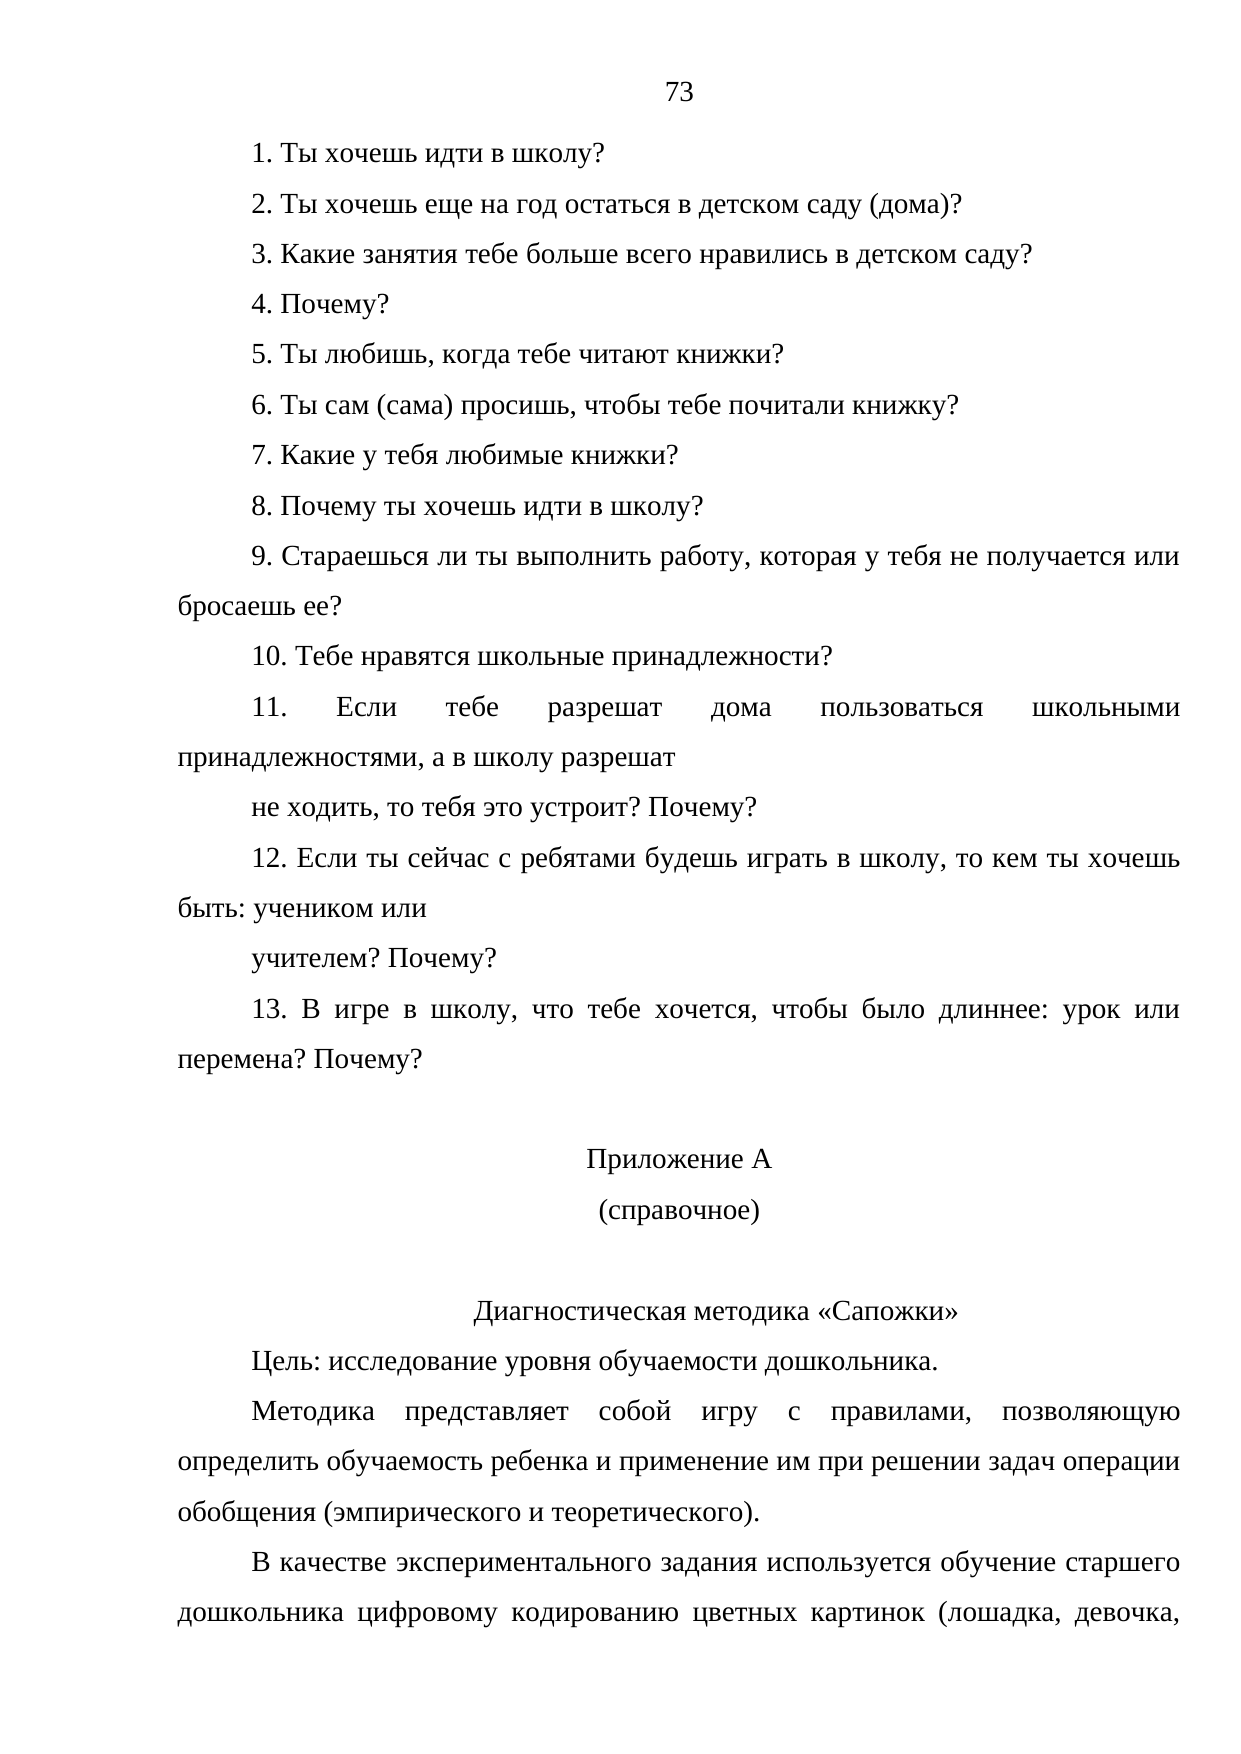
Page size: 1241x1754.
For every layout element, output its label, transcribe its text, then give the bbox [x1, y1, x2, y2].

text 5. Ты любишь, когда тебе читают книжки? [177, 337, 1181, 370]
text 10. Тебе нравятся школьные принадлежности? [177, 638, 1181, 672]
text 12. Если ты сейчас с ребятами будешь играть в школу, то кем ты хочешь быть: учеником или [177, 840, 1181, 924]
text 11. Если тебе разрешат дома пользоваться школьными принадлежностями, а в школу разрешат [177, 689, 1181, 773]
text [177, 1544, 1181, 1628]
text не ходить, то тебя это устроит? Почему? [177, 789, 1181, 823]
text 13. В игре в школу, что тебе хочется, чтобы было длиннее: урок или перемена? Почему? [177, 991, 1181, 1074]
text Приложение А [177, 1142, 1181, 1175]
text Методика представляет собой игру с правилами, позволяющую определить обучаемость ребенка и применение им при решении задач операции обобщения (эмпирического и теоретического). [177, 1393, 1181, 1527]
text 1. Ты хочешь идти в школу? [177, 135, 1181, 169]
text 6. Ты сам (сама) просишь, чтобы тебе почитали книжку? [177, 387, 1181, 421]
text 2. Ты хочешь еще на год остаться в детском саду (дома)? [177, 186, 1181, 219]
text учителем? Почему? [177, 940, 1181, 974]
text (справочное) [177, 1192, 1181, 1226]
text 3. Какие занятия тебе больше всего нравились в детском саду? [177, 236, 1181, 269]
text Цель: исследование уровня обучаемости дошкольника. [177, 1343, 1181, 1376]
text Диагностическая методика «Сапожки» [177, 1293, 1181, 1326]
text 9. Стараешься ли ты выполнить работу, которая у тебя не получается или бросаешь ее? [177, 538, 1181, 622]
text 7. Какие у тебя любимые книжки? [177, 437, 1181, 471]
text 4. Почему? [177, 286, 1181, 320]
text 8. Почему ты хочешь идти в школу? [177, 488, 1181, 521]
